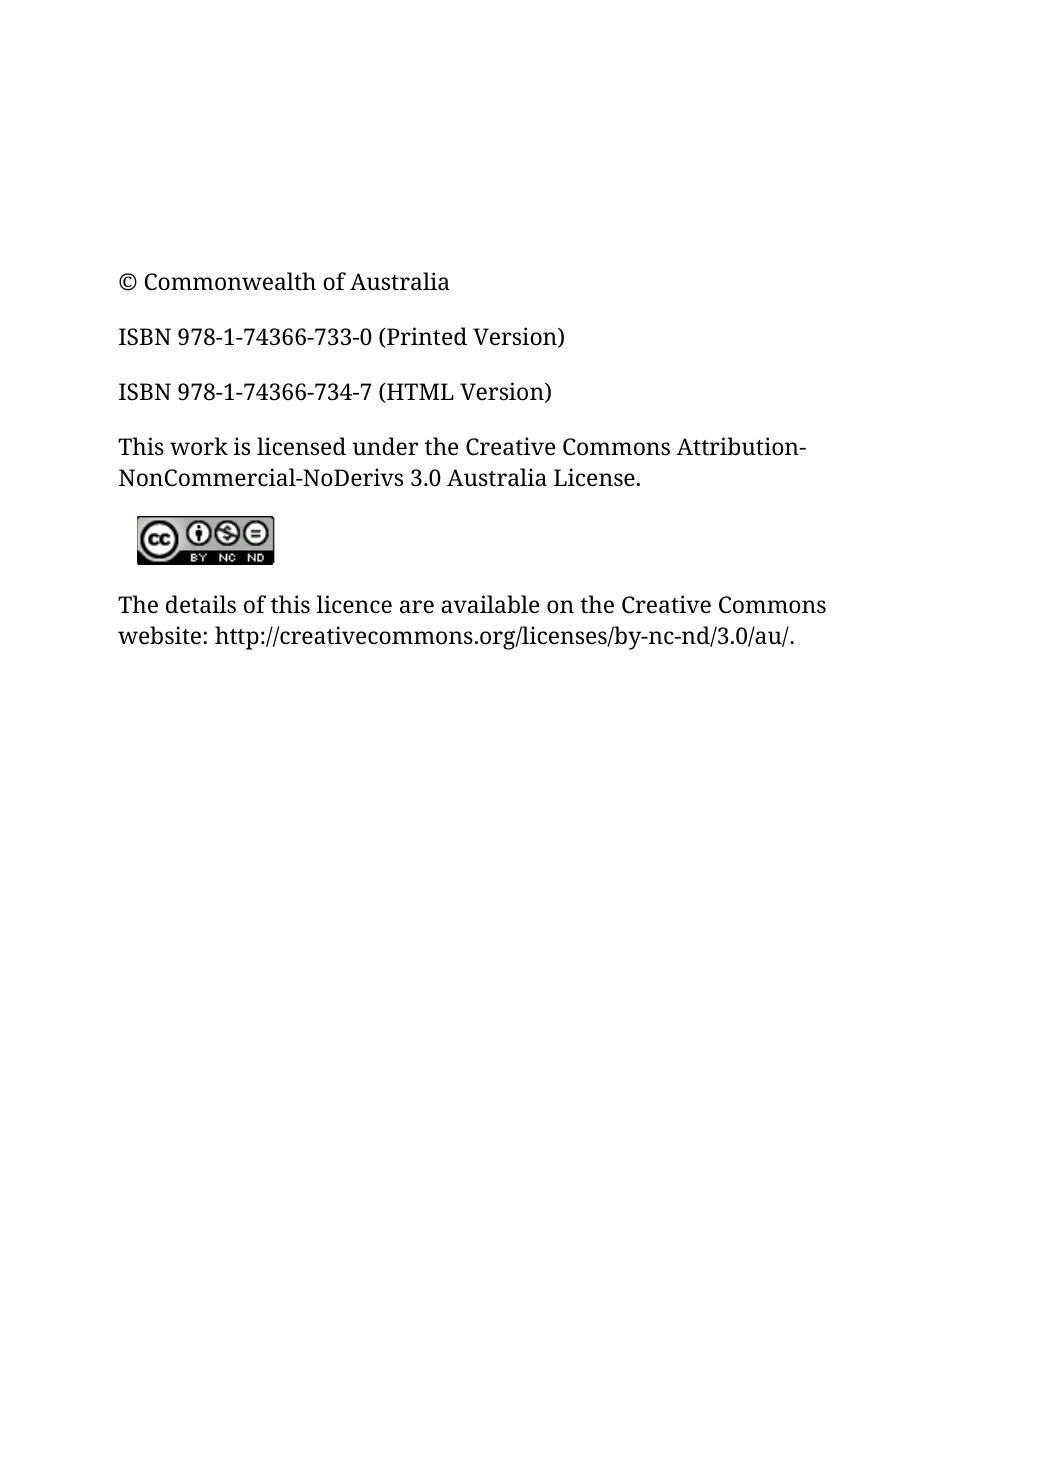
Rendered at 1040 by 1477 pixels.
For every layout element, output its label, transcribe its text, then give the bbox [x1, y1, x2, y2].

title This work is licensed under the Creative Commons Attribution-NonCommercial-NoDerivs 3.0 Australia License. [118, 430, 921, 493]
title ISBN 978-1-74366-733-0 (Printed Version) [118, 321, 921, 352]
title ISBN 978-1-74366-734-7 (HTML Version) [118, 376, 921, 407]
title The details of this licence are available on the Creative Commons website: http://creativecommons.org/licenses/by-nc-nd/3.0/au/. [118, 589, 921, 651]
picture [137, 516, 275, 565]
title © Commonwealth of Australia [118, 266, 921, 297]
